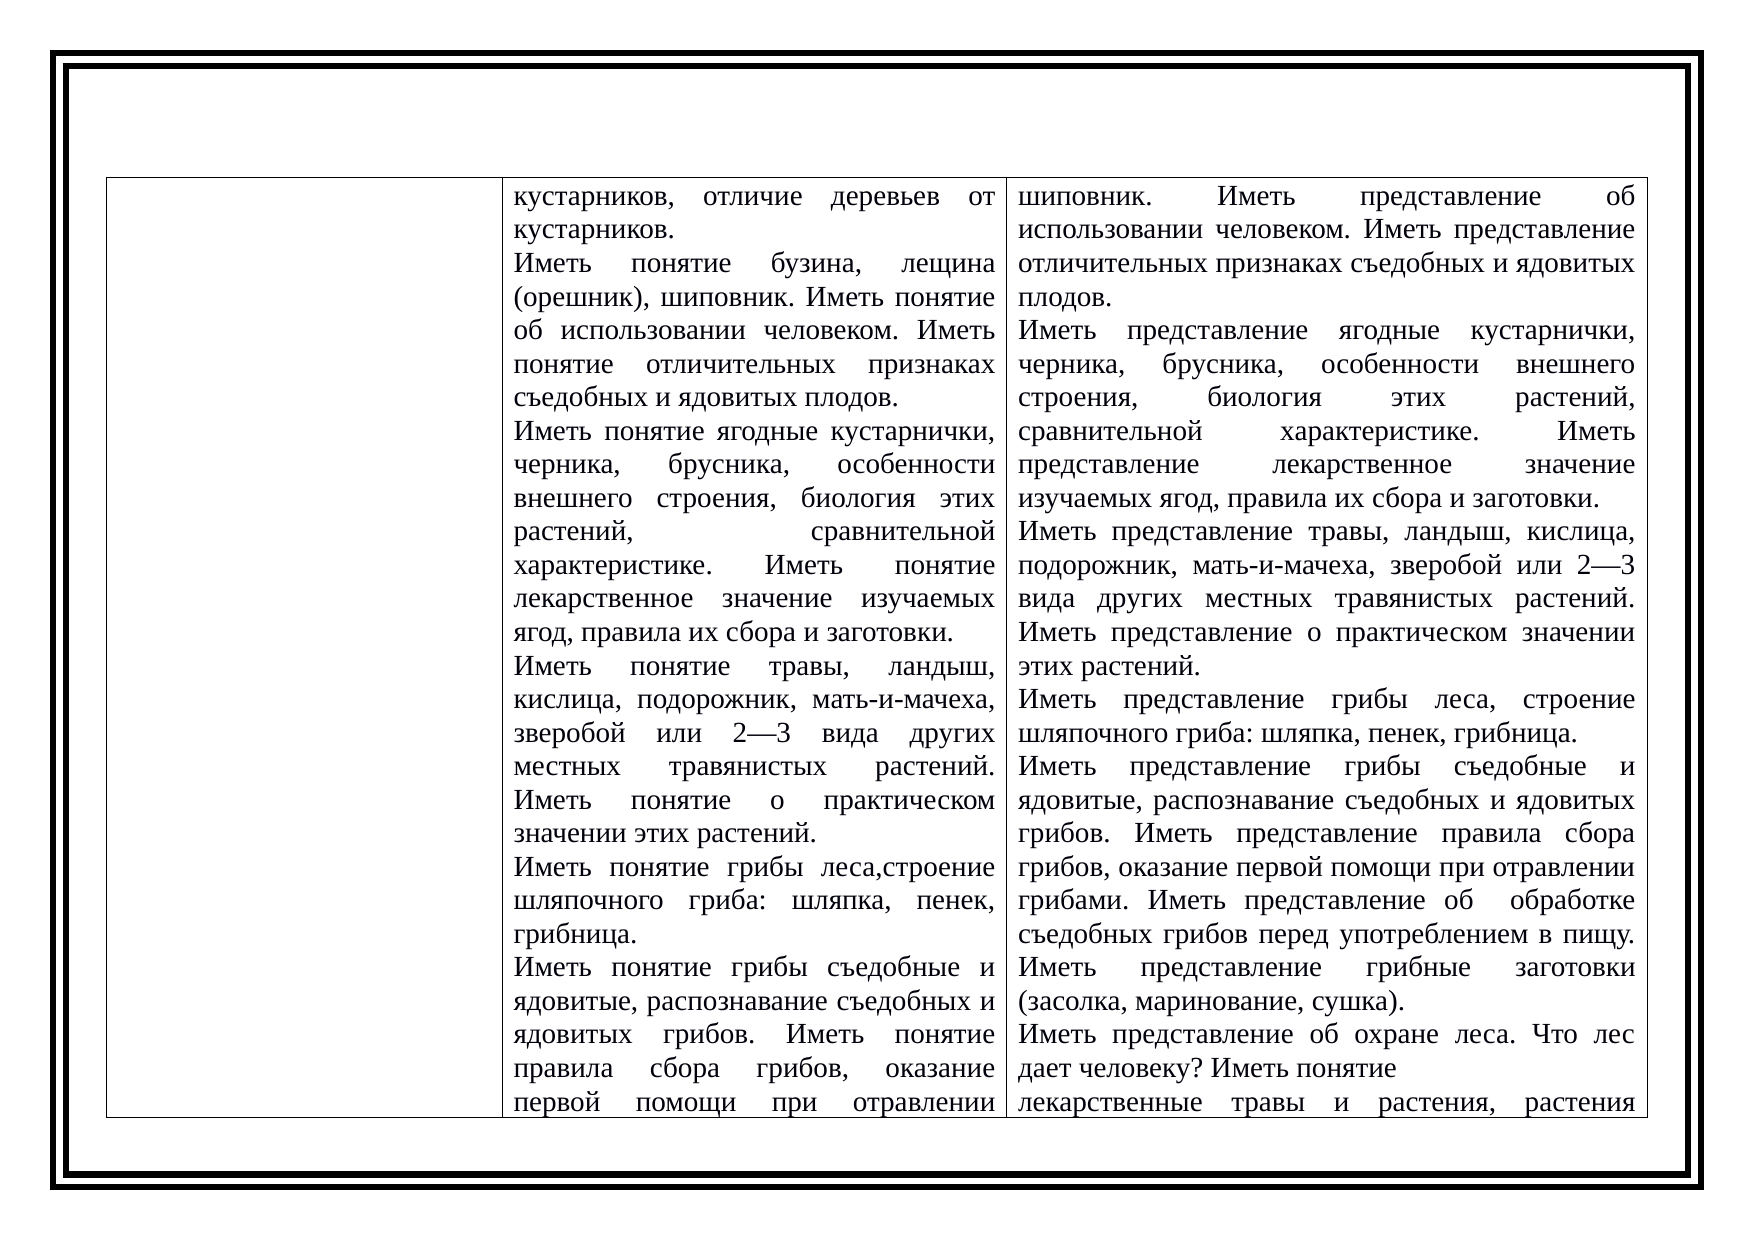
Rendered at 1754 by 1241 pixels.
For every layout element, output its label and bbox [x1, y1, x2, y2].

table_cell [503, 178, 1006, 1117]
table_cell [1007, 178, 1647, 1117]
table_cell [107, 178, 502, 1117]
